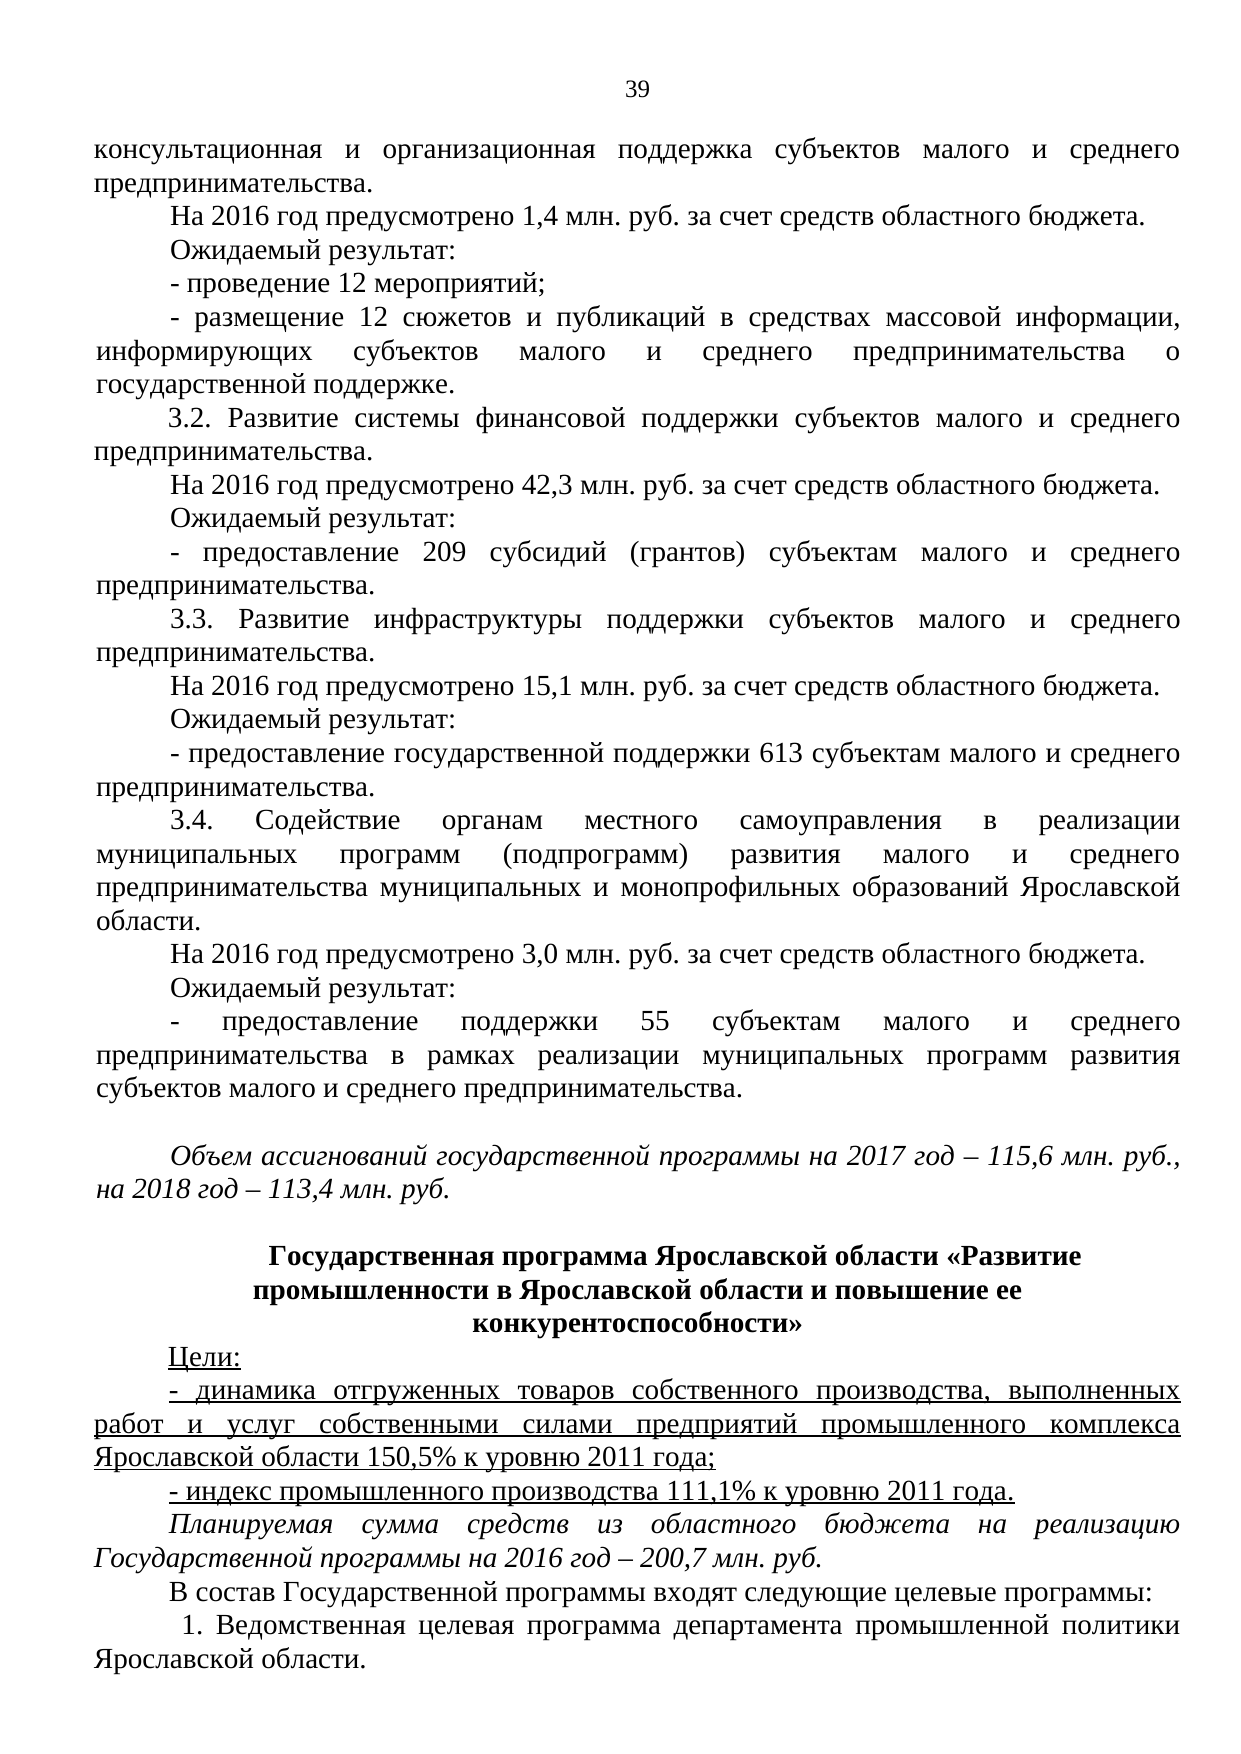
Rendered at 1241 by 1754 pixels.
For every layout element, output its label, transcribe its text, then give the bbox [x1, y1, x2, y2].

text - предоставление поддержки 55 субъектам малого и среднего предпринимательства в рамках реализации муниципальных программ развития субъектов малого и среднего предпринимательства. [96, 1003, 1181, 1104]
text 3.3. Развитие инфраструктуры поддержки субъектов малого и среднего предпринимательства. [96, 601, 1181, 668]
text Ожидаемый результат: [96, 970, 1181, 1003]
text - динамика отгруженных товаров собственного производства, выполненных работ и услуг собственными силами предприятий промышленного комплекса Ярославской области 150,5% к уровню 2011 года; [94, 1437, 1181, 1473]
text - предоставление государственной поддержки 613 субъектам малого и среднего предпринимательства. [96, 735, 1181, 802]
text - проведение 12 мероприятий; [96, 266, 1181, 299]
text Государственная программа Ярославской области «Развитие промышленности в Ярославской области и повышение ее конкурентоспособности» [94, 1238, 1181, 1339]
text На 2016 год предусмотрено 1,4 млн. руб. за счет средств областного бюджета. [96, 198, 1181, 232]
text На 2016 год предусмотрено 3,0 млн. руб. за счет средств областного бюджета. [96, 936, 1181, 970]
text На 2016 год предусмотрено 15,1 млн. руб. за счет средств областного бюджета. [96, 668, 1181, 702]
text Планируемая сумма средств из областного бюджета на реализацию Государственной программы на 2016 год – 200,7 млн. руб. [94, 1507, 1181, 1574]
text - динамика отгруженных товаров собственного производства, выполненных работ и услуг собственными силами предприятий промышленного комплекса Ярославской области 150,5% к уровню 2011 года; [94, 1372, 1181, 1435]
text - предоставление 209 субсидий (грантов) субъектам малого и среднего предпринимательства. [96, 534, 1181, 601]
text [94, 131, 1181, 198]
text Объем ассигнований государственной программы на 2017 год – 115,6 млн. руб., на 2018 год – 113,4 млн. руб. [96, 1138, 1181, 1205]
text Цели: [94, 1339, 1181, 1372]
text Ожидаемый результат: [96, 702, 1181, 735]
text - размещение 12 сюжетов и публикаций в средствах массовой информации, информирующих субъектов малого и среднего предпринимательства о государственной поддержке. [96, 299, 1181, 400]
text На 2016 год предусмотрено 42,3 млн. руб. за счет средств областного бюджета. [96, 467, 1181, 500]
text Ожидаемый результат: [96, 232, 1181, 266]
text Ожидаемый результат: [96, 500, 1181, 534]
text В состав Государственной программы входят следующие целевые программы: [94, 1574, 1181, 1607]
text 1. Ведомственная целевая программа департамента промышленной политики Ярославской области. [94, 1607, 1181, 1674]
text - индекс промышленного производства 111,1% к уровню 2011 года. [94, 1473, 1181, 1507]
text 3.2. Развитие системы финансовой поддержки субъектов малого и среднего предпринимательства. [94, 400, 1181, 467]
text 3.4. Содействие органам местного самоуправления в реализации муниципальных программ (подпрограмм) развития малого и среднего предпринимательства муниципальных и монопрофильных образований Ярославской области. [96, 802, 1181, 936]
